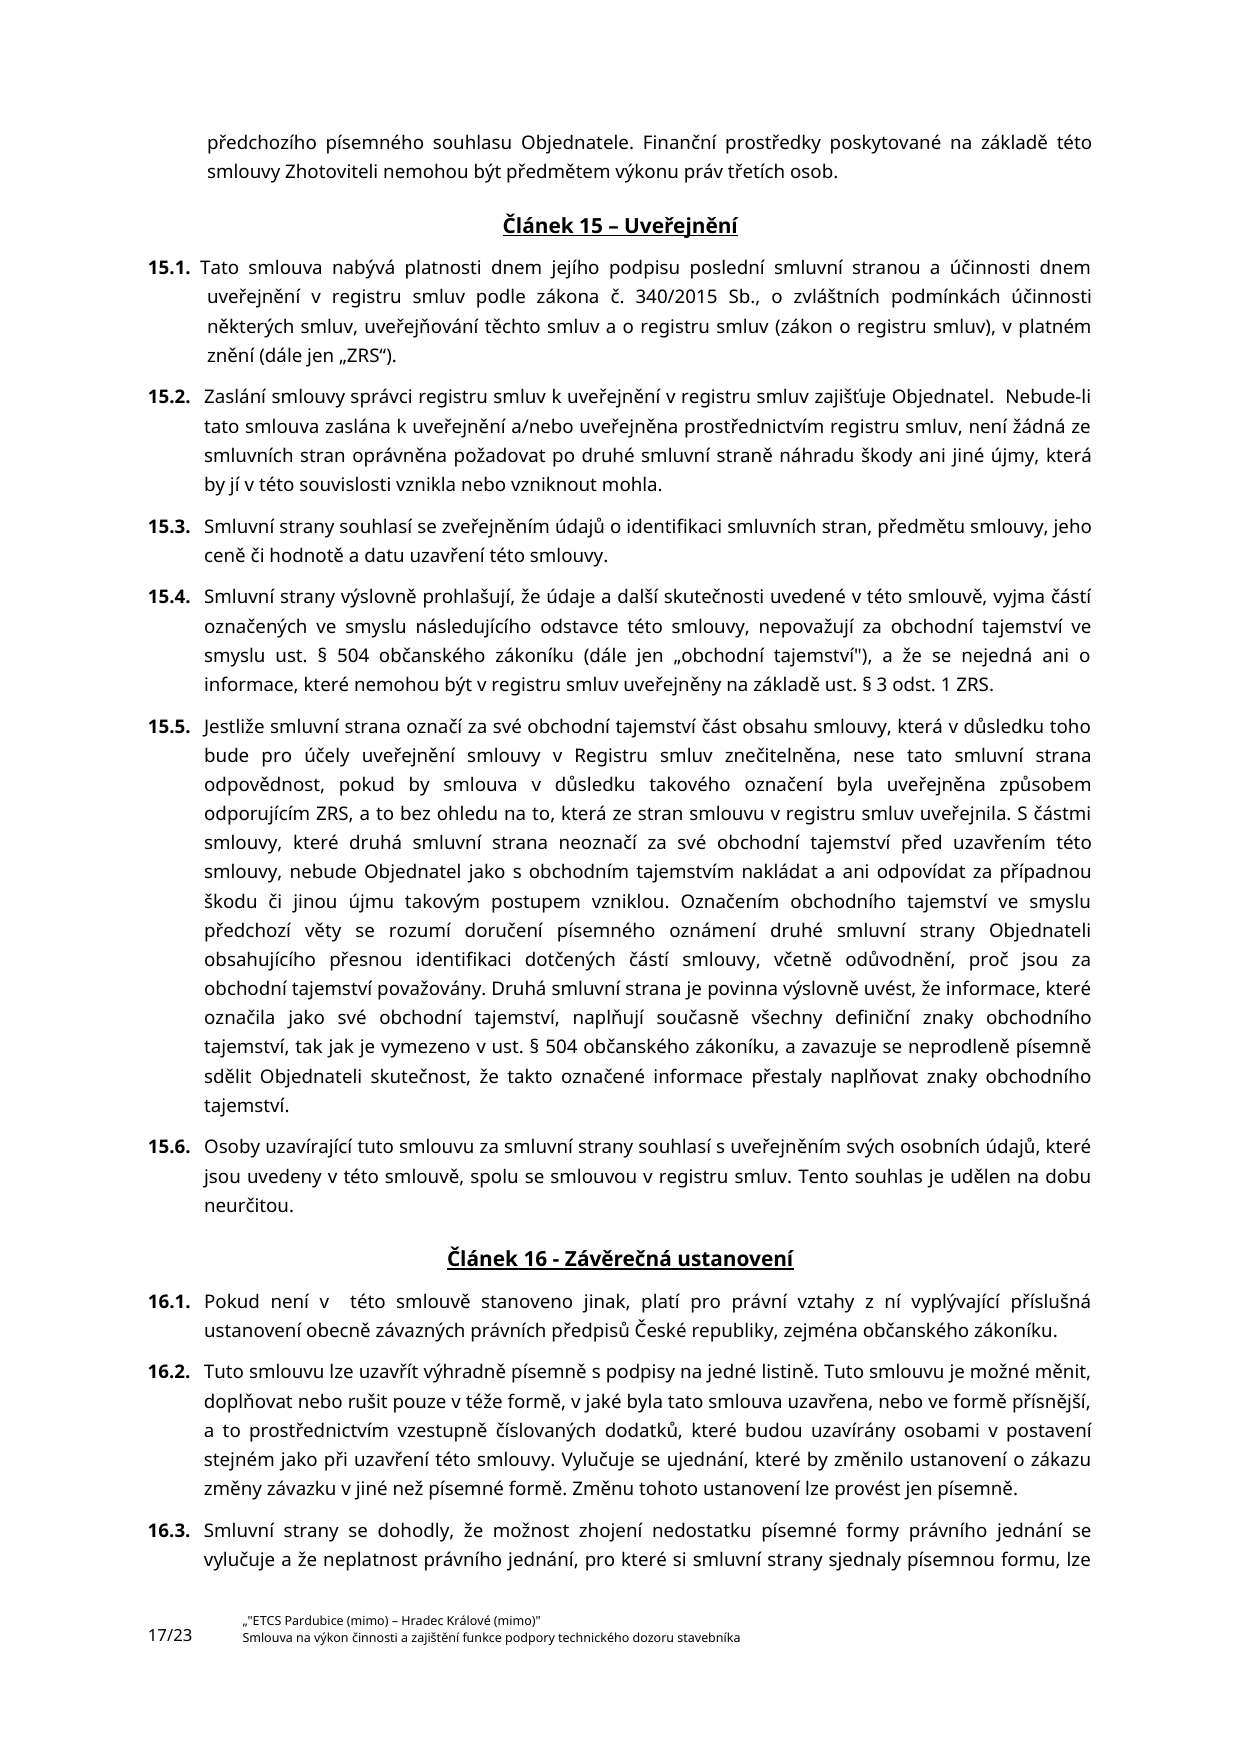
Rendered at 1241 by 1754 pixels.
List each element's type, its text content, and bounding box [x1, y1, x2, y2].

text 15.1. Tato smlouva nabývá platnosti dnem jejího podpisu poslední smluvní stranou a účinnosti dnem uveřejnění v registru smluv podle zákona č. 340/2015 Sb., o zvláštních podmínkách účinnosti některých smluv, uveřejňování těchto smluv a o registru smluv (zákon o registru smluv), v platném znění (dále jen „ZRS“). [148, 251, 1092, 368]
text 15.4. Smluvní strany výslovně prohlašují, že údaje a další skutečnosti uvedené v této smlouvě, vyjma částí označených ve smyslu následujícího odstavce této smlouvy, nepovažují za obchodní tajemství ve smyslu ust. § 504 občanského zákoníku (dále jen „obchodní tajemství"), a že se nejedná ani o informace, které nemohou být v registru smluv uveřejněny na základě ust. § 3 odst. 1 ZRS. [148, 581, 1092, 697]
subtitle Článek 15 – Uveřejnění [148, 210, 1092, 239]
subtitle Článek 16 - Závěrečná ustanovení [148, 1243, 1092, 1272]
text 15.3. Smluvní strany souhlasí se zveřejněním údajů o identifikaci smluvních stran, předmětu smlouvy, jeho ceně či hodnotě a datu uzavření této smlouvy. [148, 510, 1092, 568]
text 16.2. Tuto smlouvu lze uzavřít výhradně písemně s podpisy na jedné listině. Tuto smlouvu je možné měnit, doplňovat nebo rušit pouze v téže formě, v jaké byla tato smlouva uzavřena, nebo ve formě přísnější, a to prostřednictvím vzestupně číslovaných dodatků, které budou uzavírány osobami v postavení stejném jako při uzavření této smlouvy. Vylučuje se ujednání, které by změnilo ustanovení o zákazu změny závazku v jiné než písemné formě. Změnu tohoto ustanovení lze provést jen písemně. [147, 1356, 1092, 1501]
text 15.5. Jestliže smluvní strana označí za své obchodní tajemství část obsahu smlouvy, která v důsledku toho bude pro účely uveřejnění smlouvy v Registru smluv znečitelněna, nese tato smluvní strana odpovědnost, pokud by smlouva v důsledku takového označení byla uveřejněna způsobem odporujícím ZRS, a to bez ohledu na to, která ze stran smlouvu v registru smluv uveřejnila. S částmi smlouvy, které druhá smluvní strana neoznačí za své obchodní tajemství před uzavřením této smlouvy, nebude Objednatel jako s obchodním tajemstvím nakládat a ani odpovídat za případnou škodu či jinou újmu takovým postupem vzniklou. Označením obchodního tajemství ve smyslu předchozí věty se rozumí doručení písemného oznámení druhé smluvní strany Objednateli obsahujícího přesnou identifikaci dotčených částí smlouvy, včetně odůvodnění, proč jsou za obchodní tajemství považovány. Druhá smluvní strana je povinna výslovně uvést, že informace, které označila jako své obchodní tajemství, naplňují současně všechny definiční znaky obchodního tajemství, tak jak je vymezeno v ust. § 504 občanského zákoníku, a zavazuje se neprodleně písemně sdělit Objednateli skutečnost, že takto označené informace přestaly naplňovat znaky obchodního tajemství. [148, 710, 1092, 1118]
text 15.2. Zaslání smlouvy správci registru smluv k uveřejnění v registru smluv zajišťuje Objednatel. Nebude-li tato smlouva zaslána k uveřejnění a/nebo uveřejněna prostřednictvím registru smluv, není žádná ze smluvních stran oprávněna požadovat po druhé smluvní straně náhradu škody ani jiné újmy, která by jí v této souvislosti vznikla nebo vzniknout mohla. [148, 381, 1092, 497]
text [147, 1514, 1092, 1572]
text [148, 126, 1092, 185]
text 15.6. Osoby uzavírající tuto smlouvu za smluvní strany souhlasí s uveřejněním svých osobních údajů, které jsou uvedeny v této smlouvě, spolu se smlouvou v registru smluv. Tento souhlas je udělen na dobu neurčitou. [148, 1131, 1092, 1218]
text 16.1. Pokud není v této smlouvě stanoveno jinak, platí pro právní vztahy z ní vyplývající příslušná ustanovení obecně závazných právních předpisů České republiky, zejména občanského zákoníku. [148, 1285, 1092, 1343]
